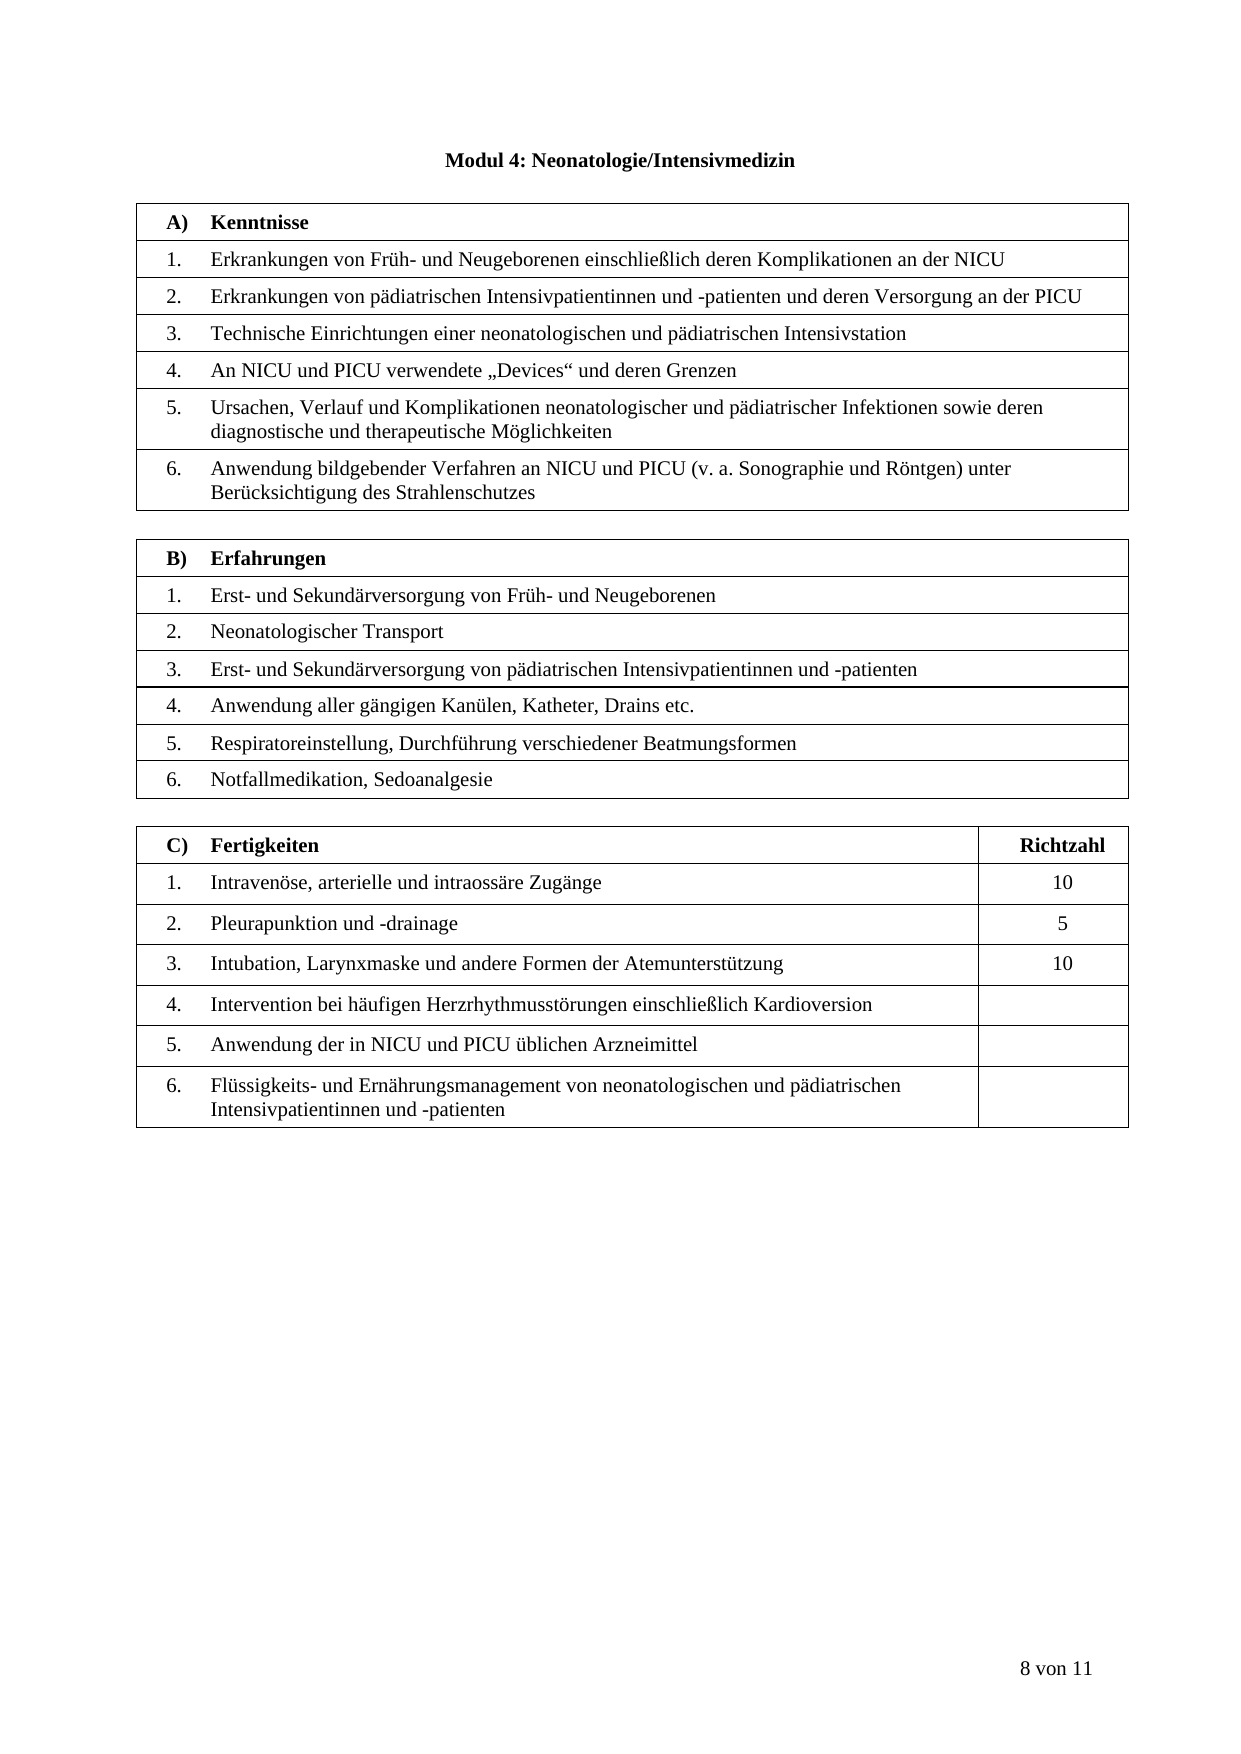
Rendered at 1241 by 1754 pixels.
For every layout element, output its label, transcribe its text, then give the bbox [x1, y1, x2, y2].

table_header B) Erfahrungen [137, 540, 1128, 576]
table_cell Neonatologischer Transport [137, 614, 1128, 649]
table_cell Anwendung aller gängigen Kanülen, Katheter, Drains etc. [137, 688, 1128, 723]
table_cell Flüssigkeits- und Ernährungsmanagement von neonatologischen und pädiatrischen Intensivpatientinnen und -patienten [137, 1067, 978, 1127]
text Modul 4: Neonatologie/Intensivmedizin [148, 148, 1092, 172]
table_cell [979, 1067, 1128, 1127]
table_cell 10 [979, 945, 1128, 984]
table_header A) Kenntnisse [137, 204, 1128, 240]
table_cell Ursachen, Verlauf und Komplikationen neonatologischer und pädiatrischer Infektionen sowie deren diagnostische und therapeutische Möglichkeiten [137, 389, 1128, 449]
table_cell Anwendung der in NICU und PICU üblichen Arzneimittel [137, 1026, 978, 1066]
table_cell Erkrankungen von Früh- und Neugeborenen einschließlich deren Komplikationen an der NICU [137, 241, 1128, 277]
table_cell 5 [979, 905, 1128, 944]
table_cell Intravenöse, arterielle und intraossäre Zugänge [137, 864, 978, 903]
table_cell Intubation, Larynxmaske und andere Formen der Atemunterstützung [137, 945, 978, 984]
table_header C) Fertigkeiten [137, 827, 978, 863]
table_cell Intervention bei häufigen Herzrhythmusstörungen einschließlich Kardioversion [137, 986, 978, 1025]
table_cell [979, 986, 1128, 1025]
table_cell Erkrankungen von pädiatrischen Intensivpatientinnen und -patienten und deren Versorgung an der PICU [137, 278, 1128, 314]
table_cell An NICU und PICU verwendete „Devices“ und deren Grenzen [137, 352, 1128, 388]
table_cell Respiratoreinstellung, Durchführung verschiedener Beatmungsformen [137, 725, 1128, 760]
table_header Richtzahl [979, 827, 1128, 863]
table_cell Notfallmedikation, Sedoanalgesie [137, 761, 1128, 797]
table_cell Pleurapunktion und -drainage [137, 905, 978, 944]
table_cell [979, 1026, 1128, 1066]
table_cell Erst- und Sekundärversorgung von pädiatrischen Intensivpatientinnen und -patienten [137, 651, 1128, 686]
table_cell Technische Einrichtungen einer neonatologischen und pädiatrischen Intensivstation [137, 315, 1128, 351]
table_cell Erst- und Sekundärversorgung von Früh- und Neugeborenen [137, 577, 1128, 612]
table_cell Anwendung bildgebender Verfahren an NICU und PICU (v. a. Sonographie und Röntgen) unter Berücksichtigung des Strahlenschutzes [137, 450, 1128, 510]
table_cell 10 [979, 864, 1128, 903]
